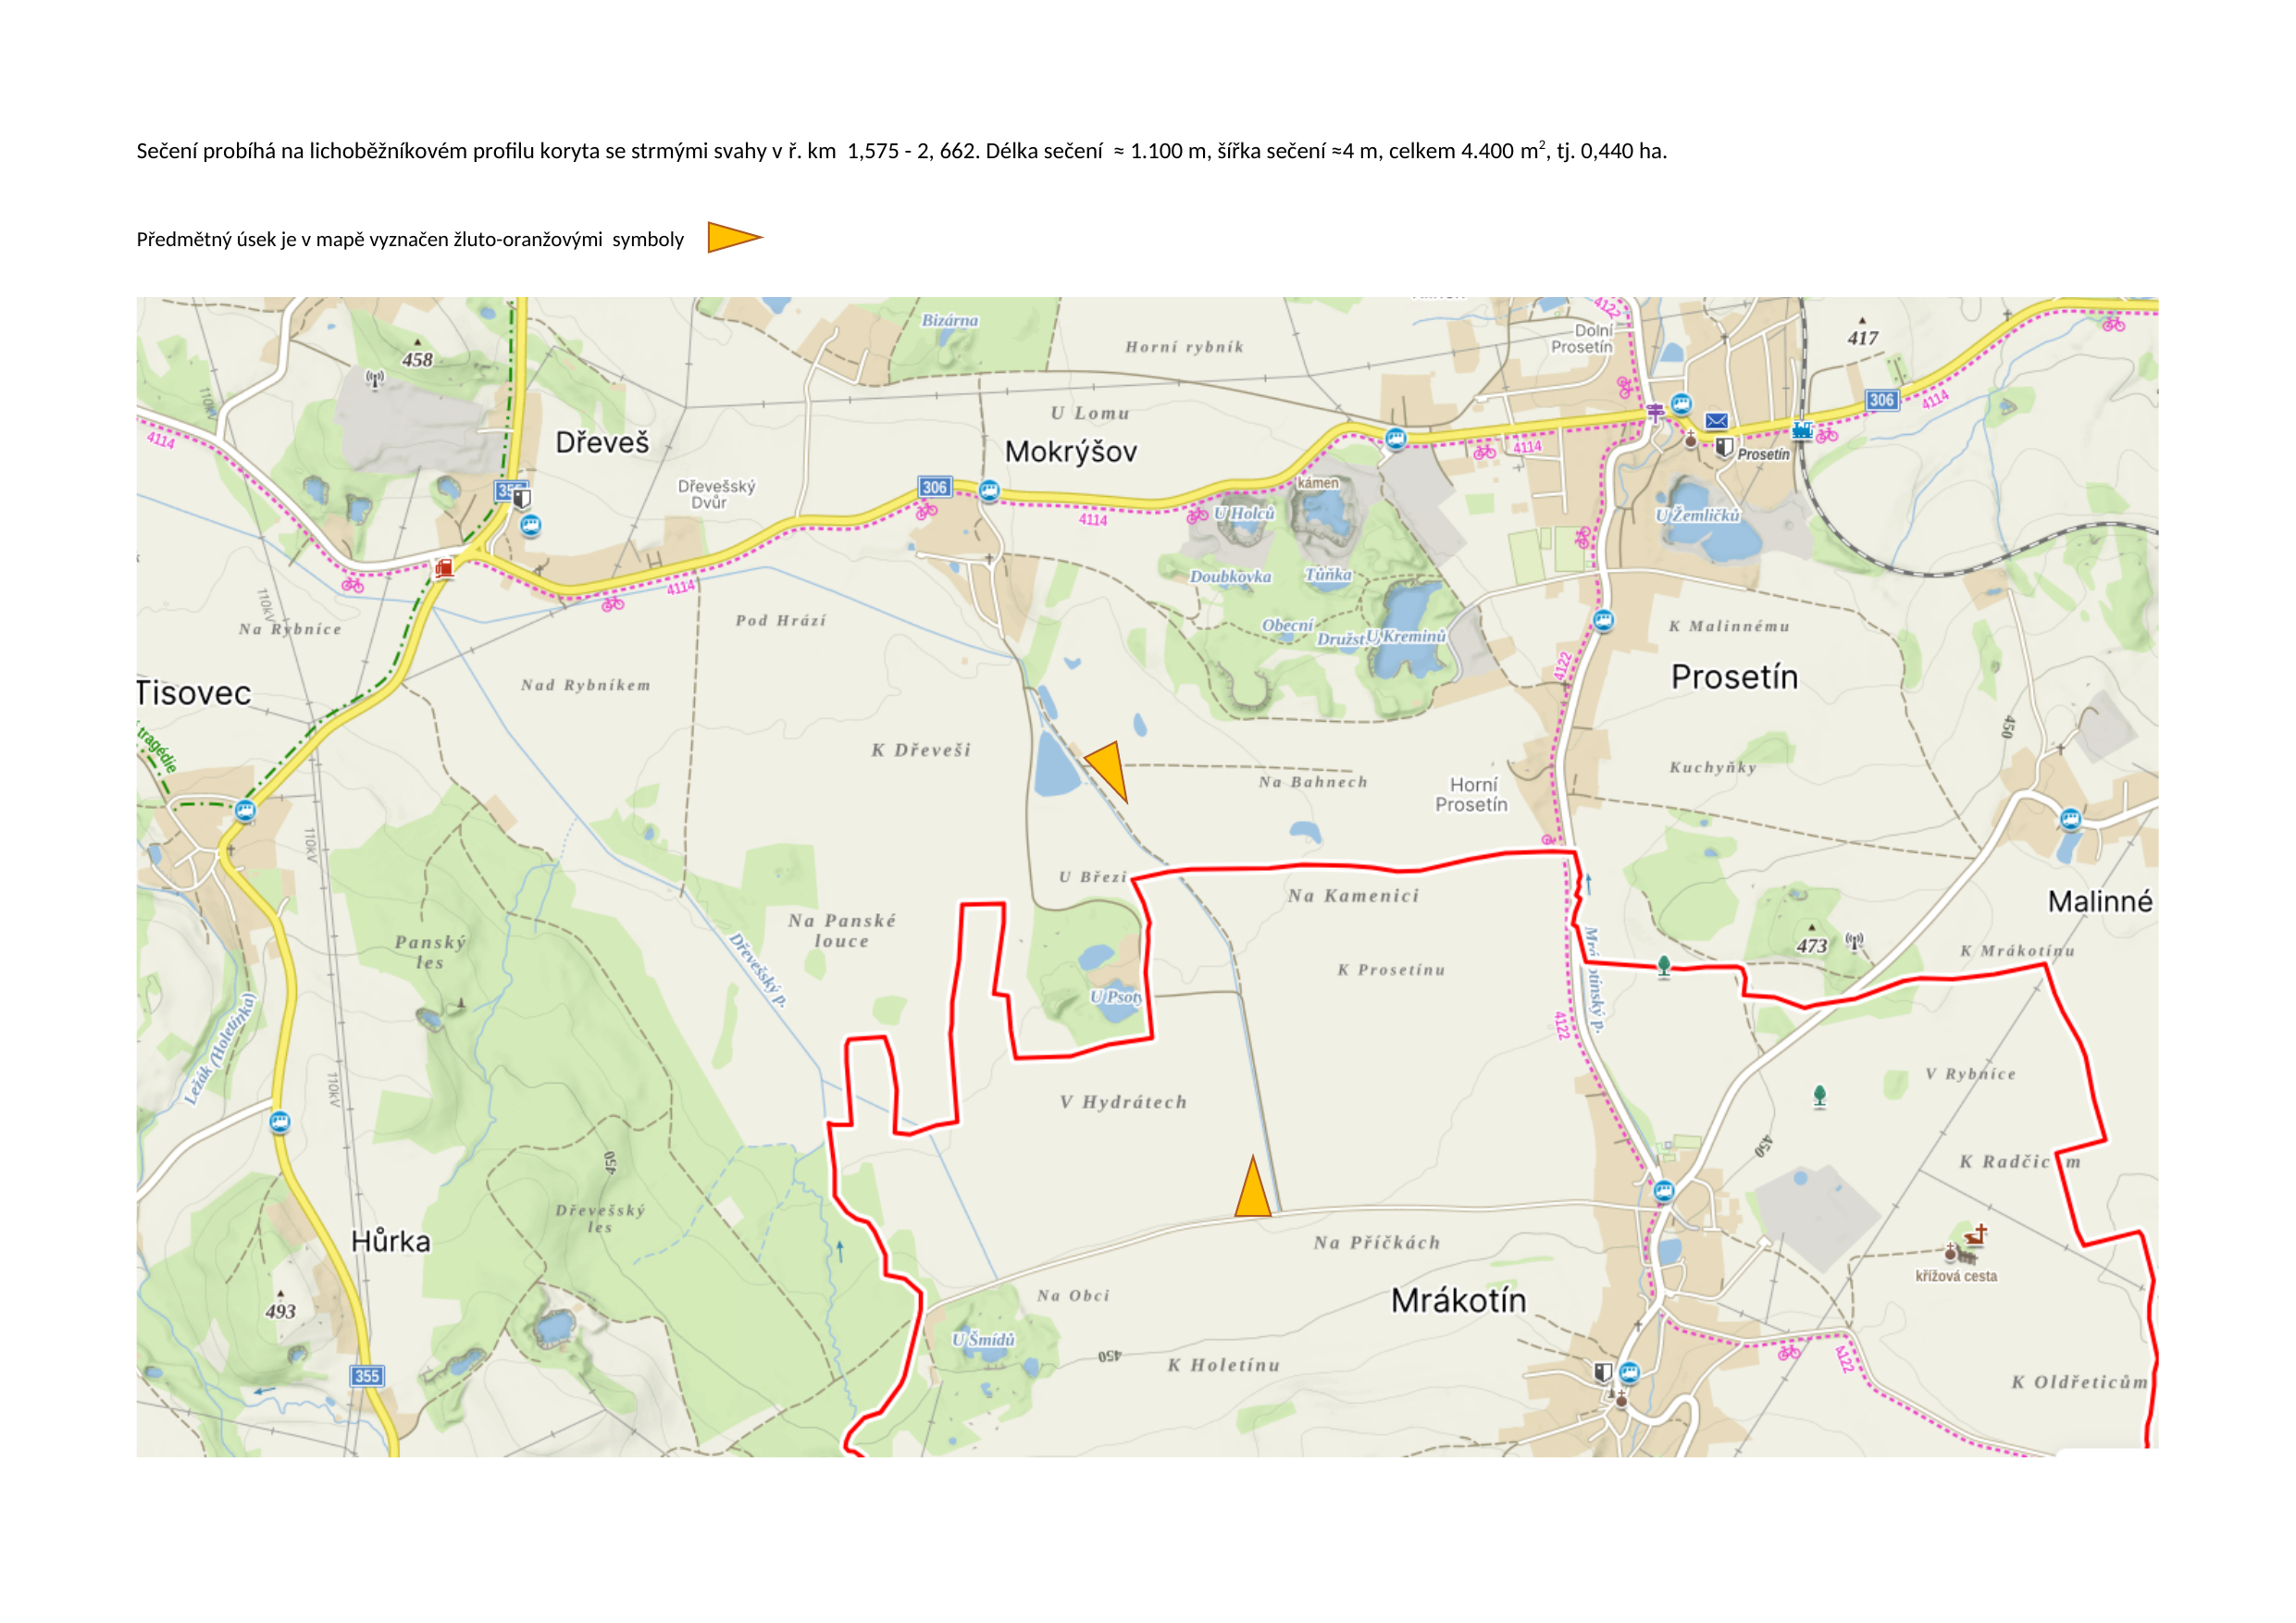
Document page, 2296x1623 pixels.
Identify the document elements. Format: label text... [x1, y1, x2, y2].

text Předmětný úsek je v mapě vyznačen žluto-oranžovými symboly [717, 226, 2159, 252]
text Sečení probíhá na lichoběžníkovém profilu koryta se strmými svahy v ř. km 1,575 - 2, 662. Délka sečení ≈ 1.100 m, šířka sečení ≈4 m, celkem 4.400 m2, tj. 0,440 ha. [137, 137, 2159, 165]
text Předmětný úsek je v mapě vyznačen žluto-oranžovými symboly [137, 226, 707, 252]
picture [136, 297, 2159, 1457]
